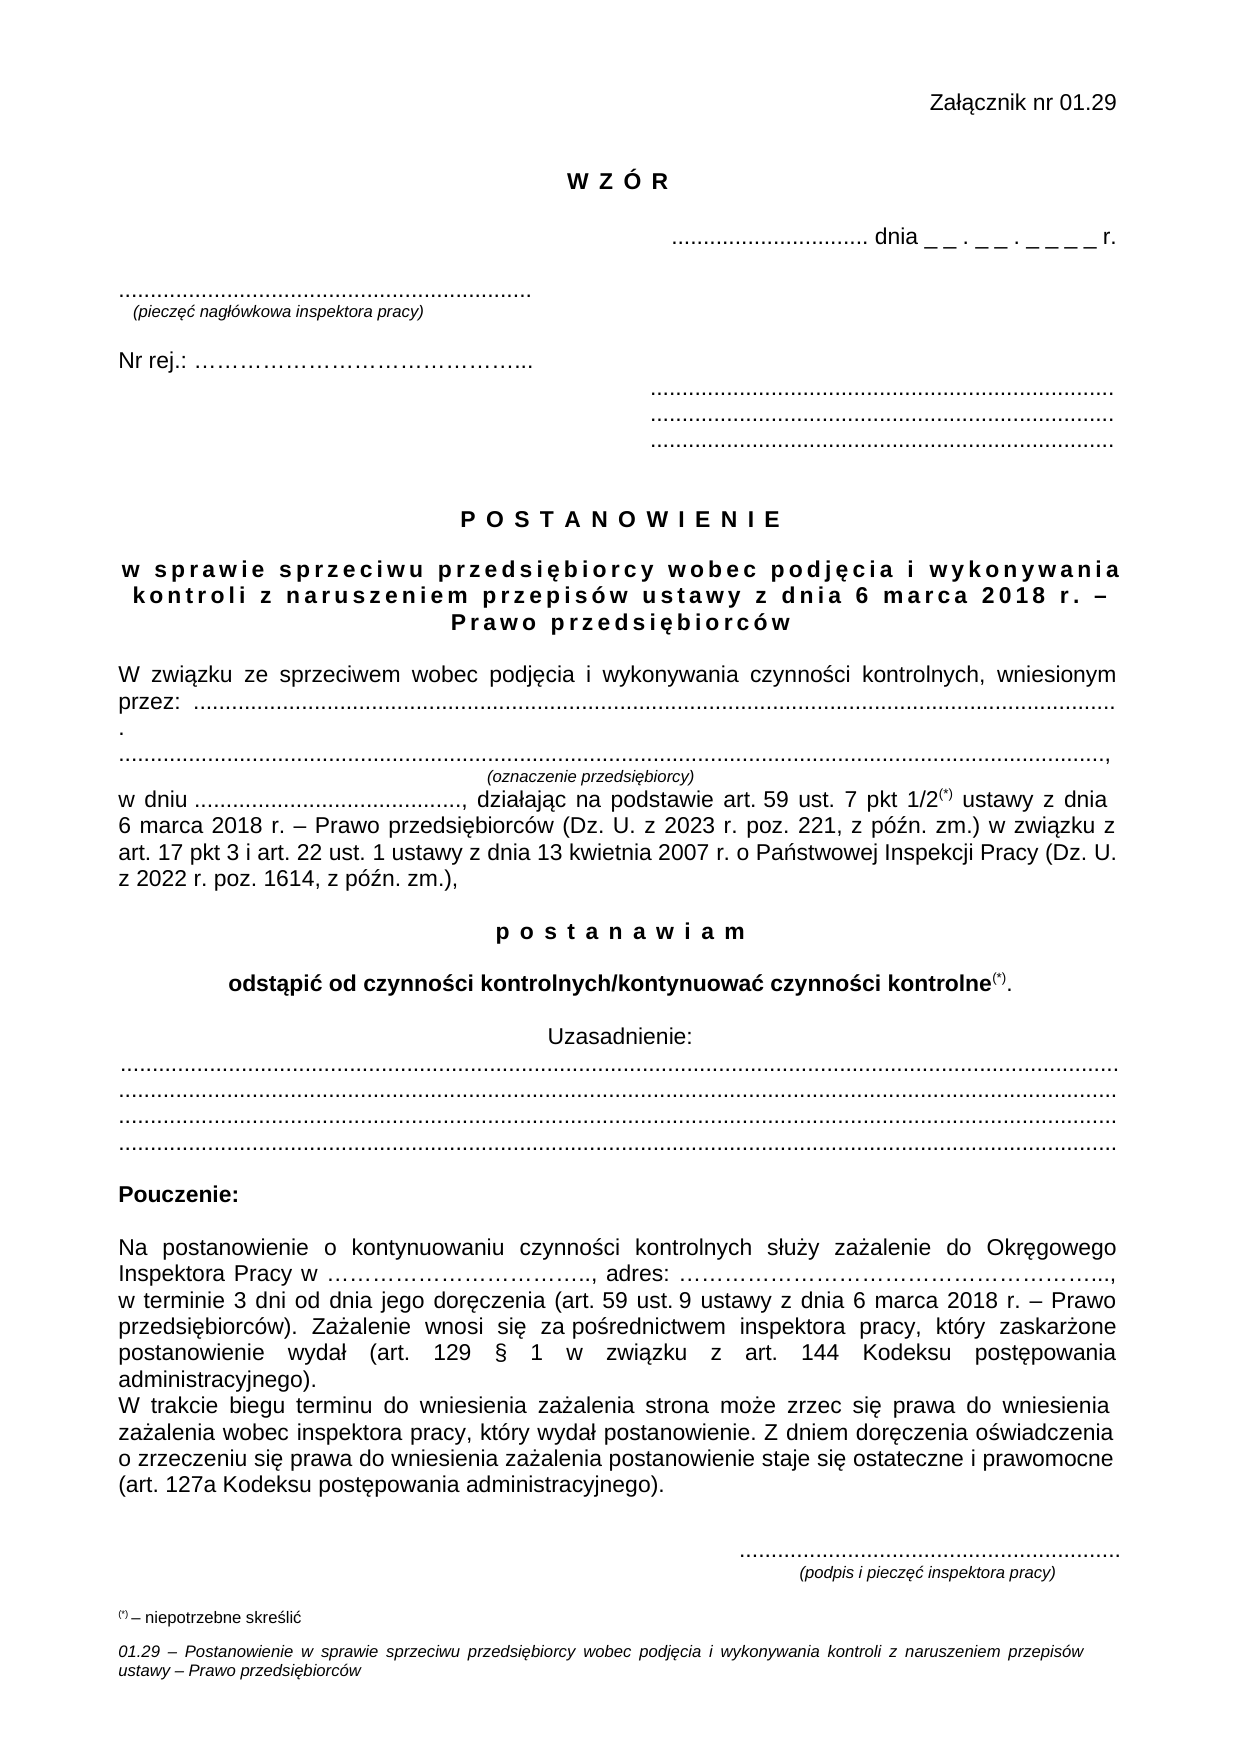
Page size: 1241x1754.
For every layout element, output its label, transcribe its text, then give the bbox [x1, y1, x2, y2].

text (*) – niepotrzebne skreślić [118, 1608, 1122, 1627]
text WZÓR [118, 168, 1117, 194]
text postanawiam [118, 918, 1122, 944]
text (pieczęć nagłówkowa inspektora pracy) [118, 302, 615, 321]
text Pouczenie: [118, 1181, 1117, 1208]
text ............................................................................................................................................................. [118, 1049, 1122, 1076]
text Nr rej.: ……………………………………... [118, 347, 1117, 374]
text w dniu .........................................., działając na podstawie art. 59 ust. 7 pkt 1/2(*) ustawy z dnia 6 marca 2018 r. – Prawo przedsiębiorców (Dz. U. z 2023 r. poz. 221, z późn. zm.) w związku z art. 17 pkt 3 i art. 22 ust. 1 ustawy z dnia 13 kwietnia 2007 r. o Państwowej Inspekcji Pracy (Dz. U. z 2022 r. poz. 1614, z późn. zm.), [118, 786, 1117, 891]
text w sprawie sprzeciwu przedsiębiorcy wobec podjęcia i wykonywania kontroli z naruszeniem przepisów ustawy z dnia 6 marca 2018 r. – Prawo przedsiębiorców [118, 556, 1122, 635]
text W związku ze sprzeciwem wobec podjęcia i wykonywania czynności kontrolnych, wniesionym przez: .................................................................................................................................................. [118, 661, 1117, 740]
text ............................... dnia _ _ . _ _ . _ _ _ _ r. [118, 223, 1117, 249]
subtitle Uzasadnienie: [118, 1023, 1122, 1049]
text ................................................................. [118, 276, 615, 302]
text Załącznik nr 01.29 [118, 89, 1117, 115]
text (oznaczenie przedsiębiorcy) [413, 767, 1117, 786]
text odstąpić od czynności kontrolnych/kontynuować czynności kontrolne(*). [118, 970, 1122, 997]
text ..........................................................................................................................................................., [118, 740, 1117, 767]
subtitle POSTANOWIENIE [118, 506, 1122, 532]
text Na postanowienie o kontynuowaniu czynności kontrolnych służy zażalenie do Okręgowego Inspektora Pracy w …………………………….., adres: ………………………………………………..., w terminie 3 dni od dnia jego doręczenia (art. 59 ust. 9 ustawy z dnia 6 marca 2018 r. – Prawo przedsiębiorców). Zażalenie wnosi się za pośrednictwem inspektora pracy, który zaskarżone postanowienie wydał (art. 129 § 1 w związku z art. 144 Kodeksu postępowania administracyjnego). [118, 1234, 1117, 1392]
text ............................................................ [738, 1536, 1122, 1563]
text ........................................................................................................................................................................................................................... [650, 374, 1117, 453]
text (podpis i pieczęć inspektora pracy) [738, 1563, 1117, 1582]
text W trakcie biegu terminu do wniesienia zażalenia strona może zrzec się prawa do wniesienia zażalenia wobec inspektora pracy, który wydał postanowienie. Z dniem doręczenia oświadczenia o zrzeczeniu się prawa do wniesienia zażalenia postanowienie staje się ostateczne i prawomocne (art. 127a Kodeksu postępowania administracyjnego). [118, 1392, 1122, 1497]
text ....................................................................................................................................................................................................................................................................................................................................................................................................................................................................................... [118, 1076, 1122, 1155]
